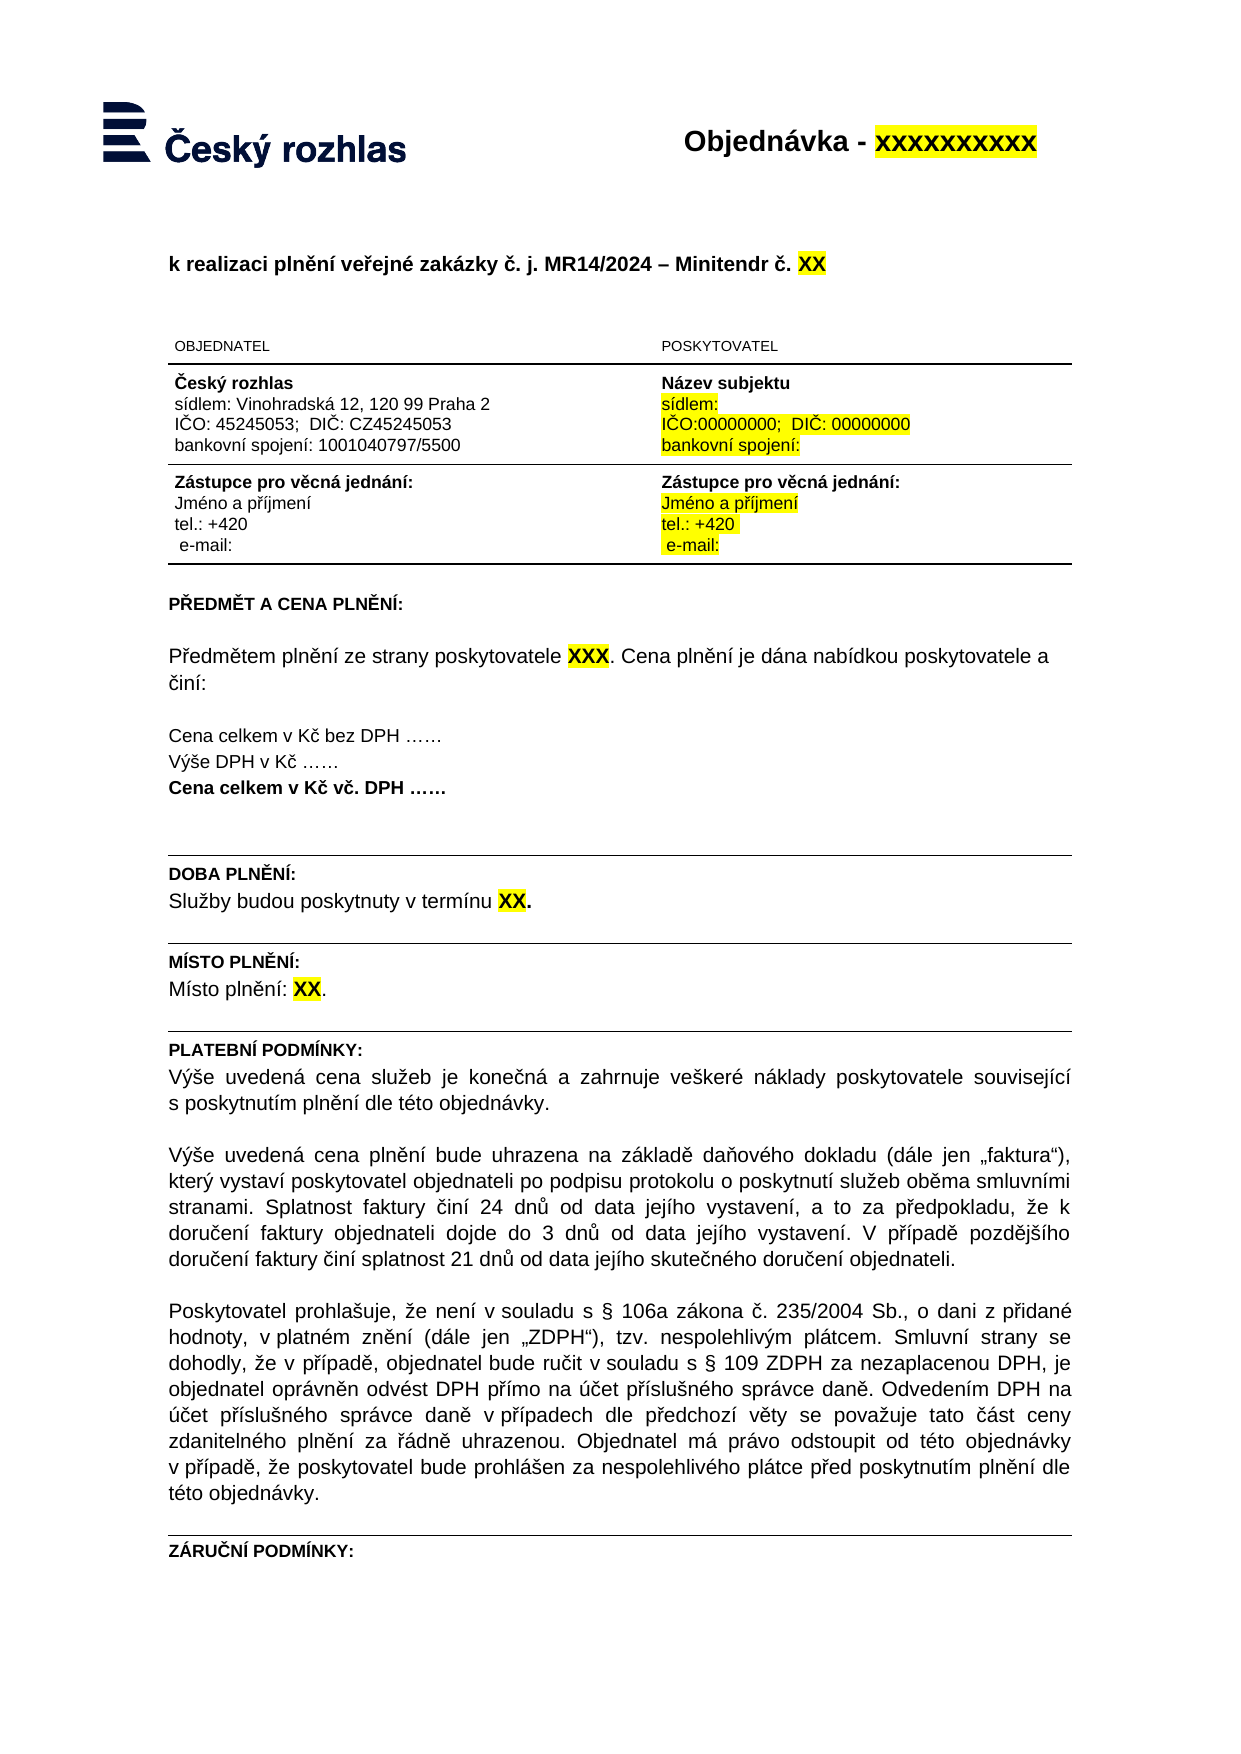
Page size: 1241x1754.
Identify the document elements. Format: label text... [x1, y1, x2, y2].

list Výše uvedená cena služeb je konečná a zahrnuje veškeré náklady poskytovatele související s poskytnutím plnění dle této objednávky. [168, 1063, 1072, 1115]
text Předmětem plnění ze strany poskytovatele XXX. Cena plnění je dána nabídkou poskytovatele a činí: [168, 643, 1072, 695]
text Služby budou poskytnuty v termínu XX. [168, 887, 1072, 913]
table_cell Zástupce pro věcná jednání: Jméno a příjmení tel.: +420 e-mail: [168, 465, 656, 563]
text Cena celkem v Kč bez DPH …… [168, 721, 1072, 747]
text MÍSTO PLNĚNÍ: [168, 944, 1072, 973]
list Výše uvedená cena plnění bude uhrazena na základě daňového dokladu (dále jen „faktura“), který vystaví poskytovatel objednateli po podpisu protokolu o poskytnutí služeb oběma smluvními stranami. Splatnost faktury činí 24 dnů od data jejího vystavení, a to za předpokladu, že k doručení faktury objednateli dojde do 3 dnů od data jejího vystavení. V případě pozdějšího doručení faktury činí splatnost 21 dnů od data jejího skutečného doručení objednateli. [168, 1141, 1072, 1272]
text Cena celkem v Kč vč. DPH …… [168, 773, 1072, 799]
text Výše DPH v Kč …… [168, 747, 1072, 773]
text k realizaci plnění veřejné zakázky č. j. MR14/2024 – Minitendr č. XX [168, 250, 1072, 276]
table_header POSKYTOVATEL [656, 328, 1072, 363]
text Platební podmínky: [168, 1032, 1072, 1061]
text DOBA PLNĚNÍ: [168, 856, 1072, 885]
text Záruční podmínky: [168, 1536, 1072, 1562]
picture [103, 102, 406, 168]
table_cell Zástupce pro věcná jednání: Jméno a příjmení tel.: +420 e-mail: [656, 465, 1072, 563]
list Poskytovatel prohlašuje, že není v souladu s § 106a zákona č. 235/2004 Sb., o dani z přidané hodnoty, v platném znění (dále jen „ZDPH“), tzv. nespolehlivým plátcem. Smluvní strany se dohodly, že v případě, objednatel bude ručit v souladu s § 109 ZDPH za nezaplacenou DPH, je objednatel oprávněn odvést DPH přímo na účet příslušného správce daně. Odvedením DPH na účet příslušného správce daně v případech dle předchozí věty se považuje tato část ceny zdanitelného plnění za řádně uhrazenou. Objednatel má právo odstoupit od této objednávky v případě, že poskytovatel bude prohlášen za nespolehlivého plátce před poskytnutím plnění dle této objednávky. [168, 1298, 1072, 1506]
table_cell Název subjektu sídlem: IČO:00000000; DIČ: 00000000 bankovní spojení: [656, 365, 1072, 463]
table_header OBJEDNATEL [168, 328, 656, 363]
text Předmět a cena plnění: [168, 591, 1072, 615]
text Místo plnění: XX. [168, 975, 1072, 1001]
table_cell Český rozhlas sídlem: Vinohradská 12, 120 99 Praha 2 IČO: 45245053; DIČ: CZ45245053 bankovní spojení: 1001040797/5500 [168, 365, 656, 463]
